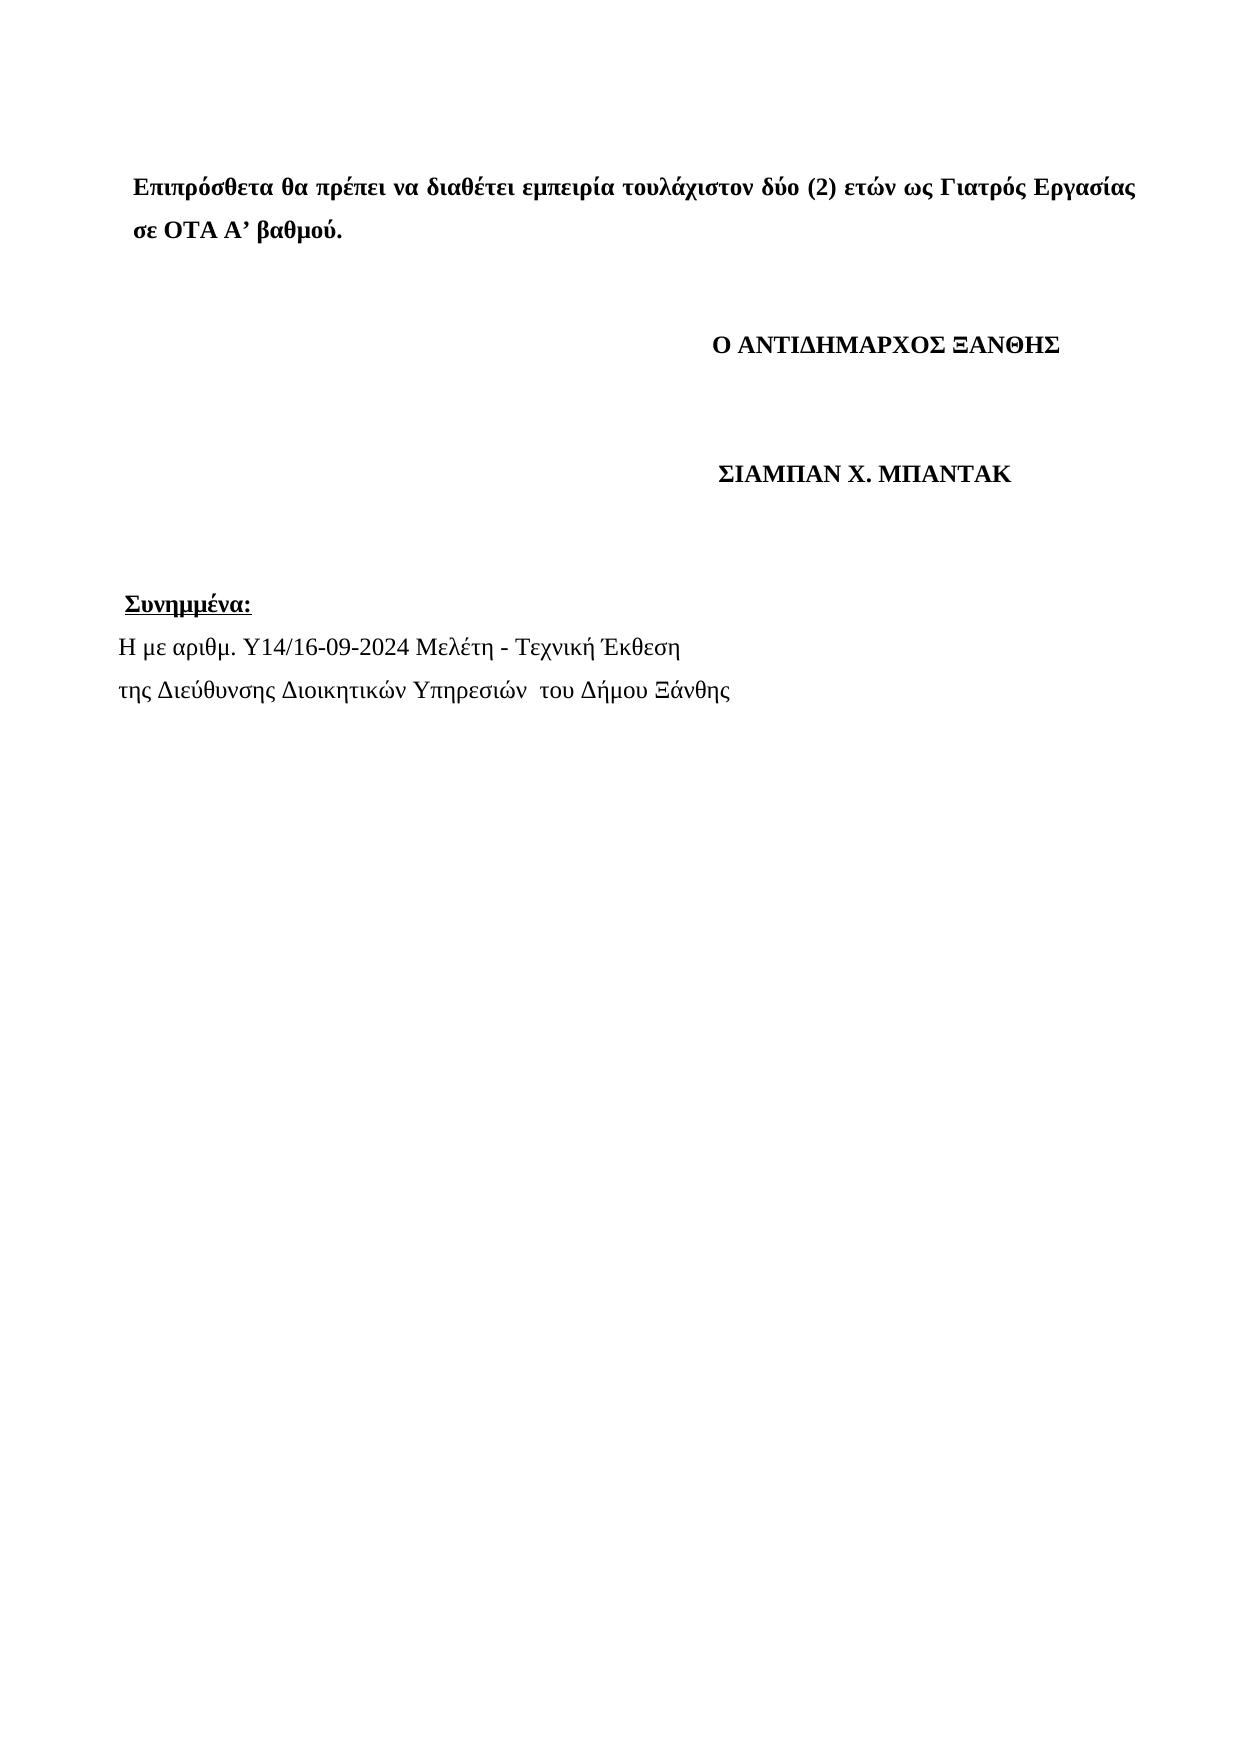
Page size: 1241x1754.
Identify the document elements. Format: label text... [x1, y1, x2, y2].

text Ο ΑΝΤΙΔΗΜΑΡΧΟΣ ΞΑΝΘΗΣ [118, 330, 1122, 402]
text Συνημμένα: [118, 589, 1122, 617]
text της Διεύθυνσης Διοικητικών Υπηρεσιών του Δήμου Ξάνθης [118, 675, 1119, 704]
text ΣΙΑΜΠΑΝ Χ. ΜΠΑΝΤΑΚ [643, 459, 1122, 488]
text Επιπρόσθετα θα πρέπει να διαθέτει εμπειρία τουλάχιστον δύο (2) ετών ως Γιατρός Εργασίας σε ΟΤΑ Α’ βαθμού. [133, 172, 1137, 243]
text Η με αριθμ. Υ14/16-09-2024 Μελέτη - Τεχνική Έκθεση [118, 632, 1122, 661]
